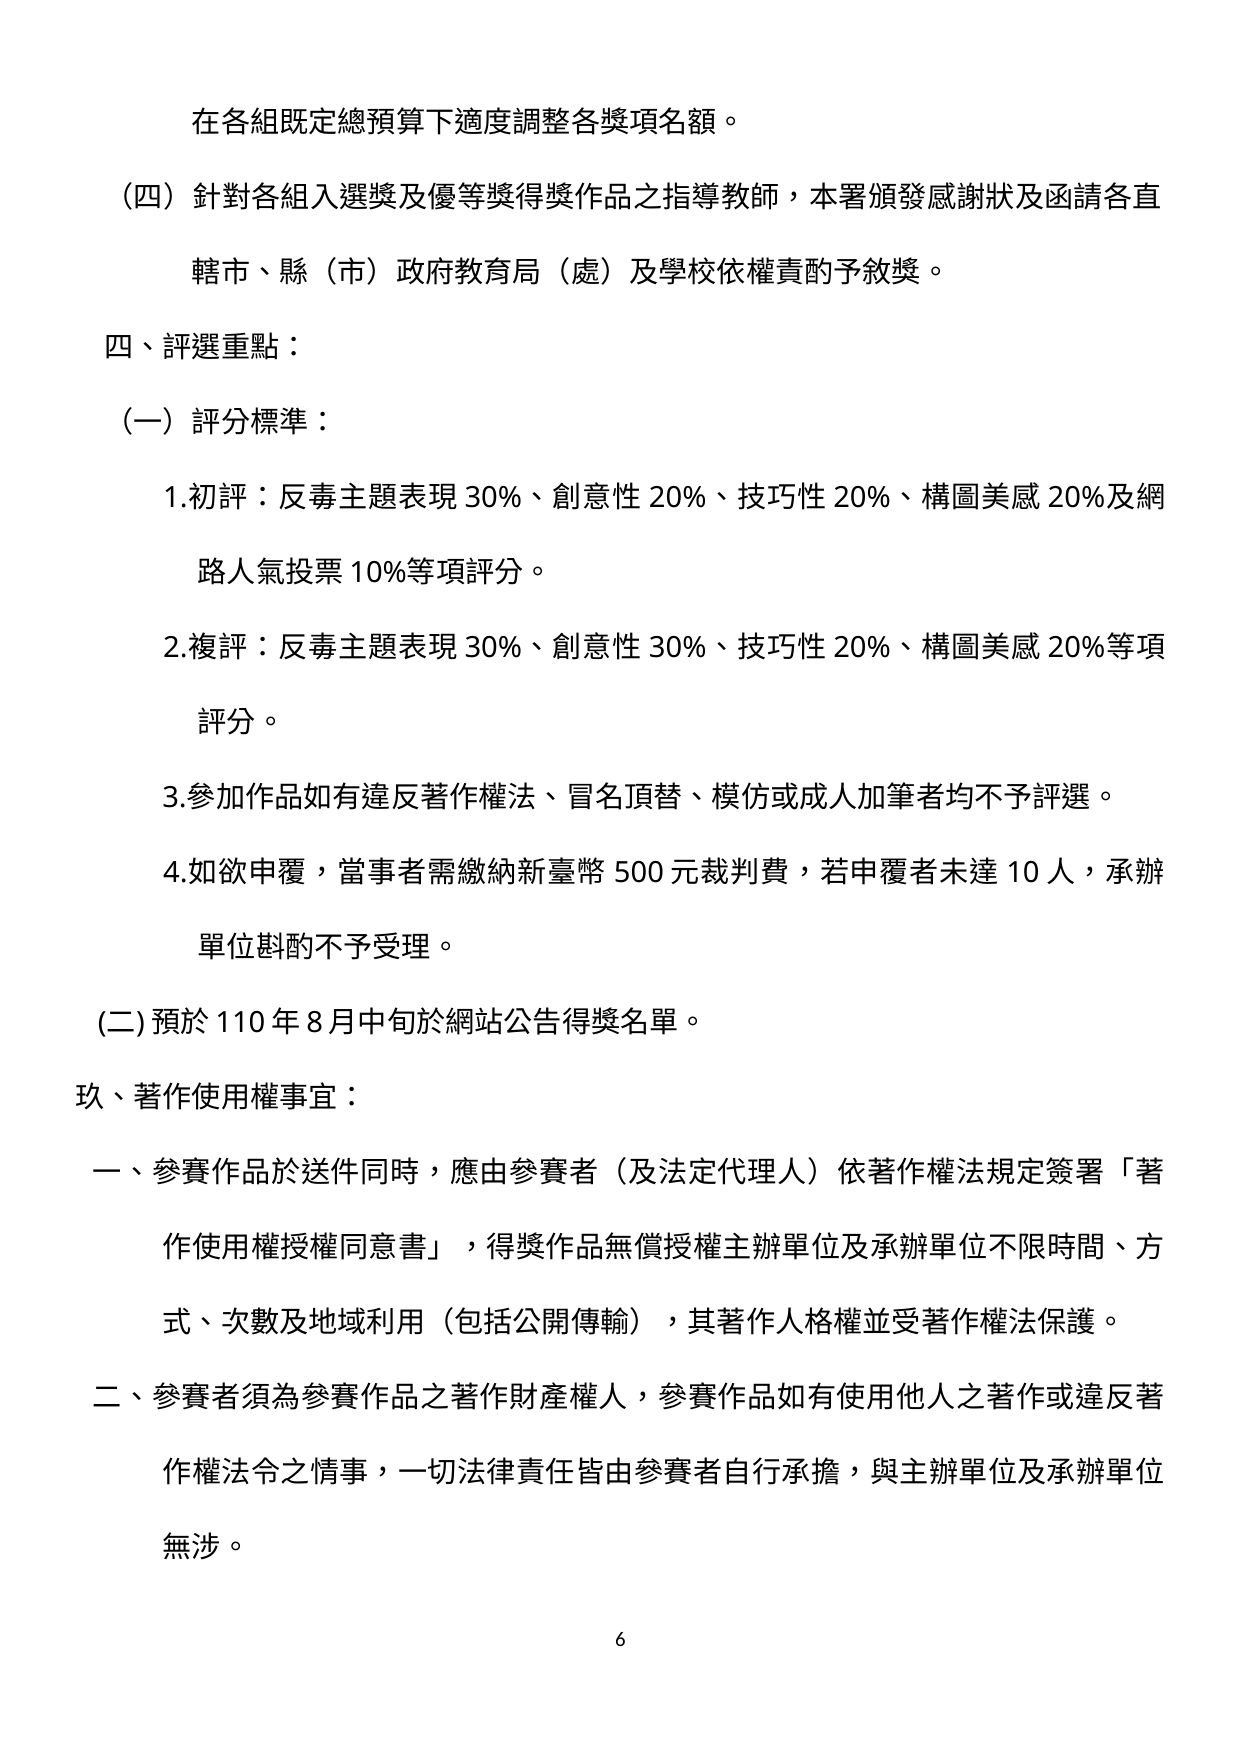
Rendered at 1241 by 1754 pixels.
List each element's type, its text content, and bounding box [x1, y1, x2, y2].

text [75, 82, 1165, 157]
text （四）針對各組入選獎及優等獎得獎作品之指導教師，本署頒發感謝狀及函請各直轄市、縣（市）政府教育局（處）及學校依權責酌予敘獎。 [75, 157, 1165, 307]
text 玖、著作使用權事宜： [75, 1057, 1165, 1132]
text 1.初評：反毒主題表現30%、創意性20%、技巧性20%、構圖美感20%及網路人氣投票10%等項評分。 [154, 457, 1165, 607]
text 3.參加作品如有違反著作權法、冒名頂替、模仿或成人加筆者均不予評選。 [154, 757, 1165, 832]
text 4.如欲申覆，當事者需繳納新臺幣500元裁判費，若申覆者未達10人，承辦單位斟酌不予受理。 [154, 832, 1165, 982]
text 一、參賽作品於送件同時，應由參賽者（及法定代理人）依著作權法規定簽署「著作使用權授權同意書」，得獎作品無償授權主辦單位及承辦單位不限時間、方式、次數及地域利用（包括公開傳輸），其著作人格權並受著作權法保護。 [75, 1132, 1165, 1357]
text 二、參賽者須為參賽作品之著作財產權人，參賽作品如有使用他人之著作或違反著作權法令之情事，一切法律責任皆由參賽者自行承擔，與主辦單位及承辦單位無涉。 [75, 1357, 1165, 1582]
text (二) 預於110年8月中旬於網站公告得獎名單。 [75, 982, 1165, 1057]
text 四、評選重點： [75, 307, 1165, 382]
text （一）評分標準： [75, 382, 1165, 457]
text 2.複評：反毒主題表現30%、創意性30%、技巧性20%、構圖美感20%等項評分。 [154, 607, 1165, 757]
